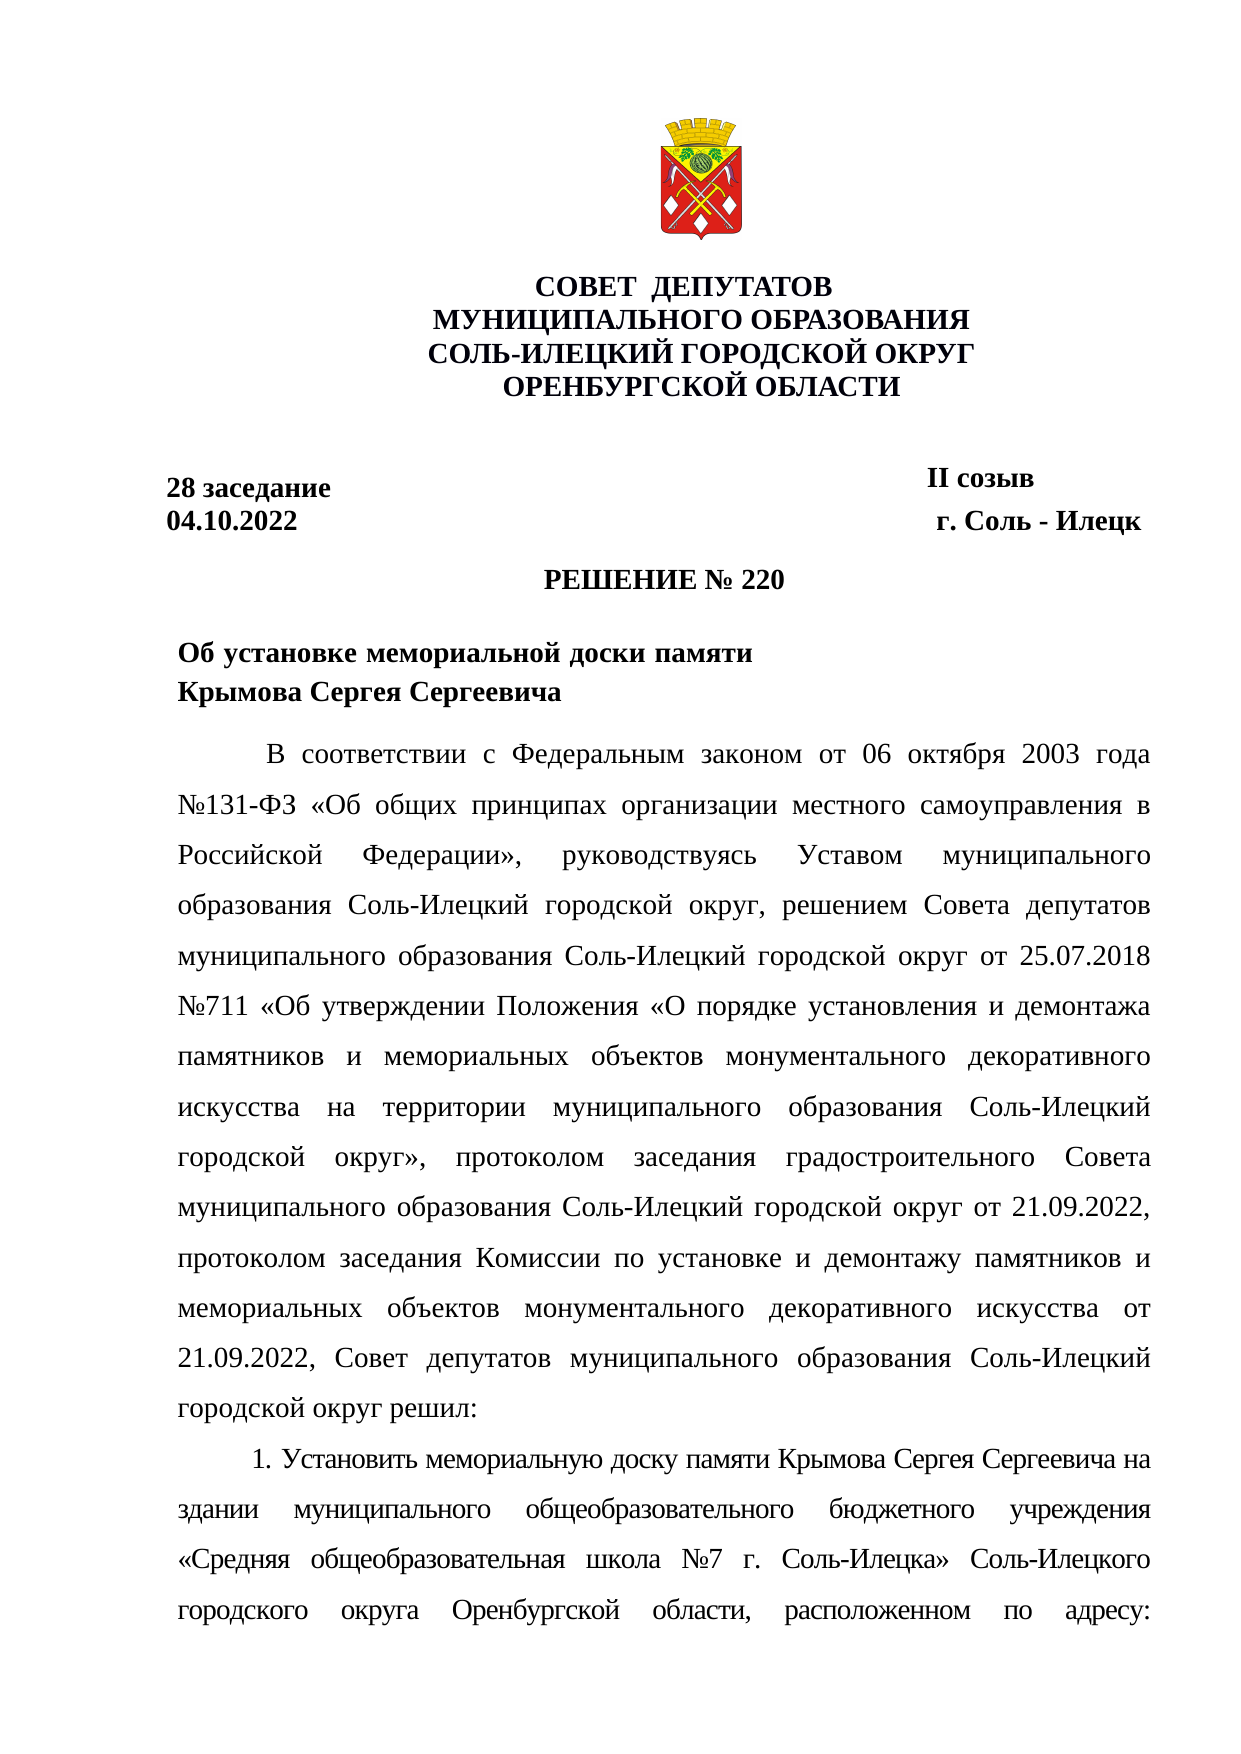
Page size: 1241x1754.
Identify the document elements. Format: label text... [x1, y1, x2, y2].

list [177, 1441, 1152, 1625]
text МУНИЦИПАЛЬНОГО ОБРАЗОВАНИЯ [177, 302, 1152, 336]
text СОЛЬ-ИЛЕЦКИЙ ГОРОДСКОЙ ОКРУГ [177, 336, 1152, 369]
text СОВЕТ ДЕПУТАТОВ [177, 269, 1152, 302]
text ОРЕНБУРГСКОЙ ОБЛАСТИ [177, 369, 1152, 403]
table_header II созыв [660, 436, 1163, 503]
text РЕШЕНИЕ № 220 [177, 562, 1152, 596]
table_cell г. Соль - Илецк [660, 504, 1163, 537]
table_header 28 заседание [155, 436, 659, 503]
picture [660, 118, 742, 240]
text Об установке мемориальной доски памяти Крымова Сергея Сергеевича [177, 635, 753, 707]
table_cell 04.10.2022 [155, 504, 659, 537]
text В соответствии с Федеральным законом от 06 октября 2003 года №131-ФЗ «Об общих принципах организации местного самоуправления в Российской Федерации», руководствуясь Уставом муниципального образования Соль-Илецкий городской округ, решением Совета депутатов муниципального образования Соль-Илецкий городской округ от 25.07.2018 №711 «Об утверждении Положения «О порядке установления и демонтажа памятников и мемориальных объектов монументального декоративного искусства на территории муниципального образования Соль-Илецкий городской округ», протоколом заседания градостроительного Совета муниципального образования Соль-Илецкий городской округ от 21.09.2022, протоколом заседания Комиссии по установке и демонтажу памятников и мемориальных объектов монументального декоративного искусства от 21.09.2022, Совет депутатов муниципального образования Соль-Илецкий городской округ решил: [177, 737, 1151, 1424]
